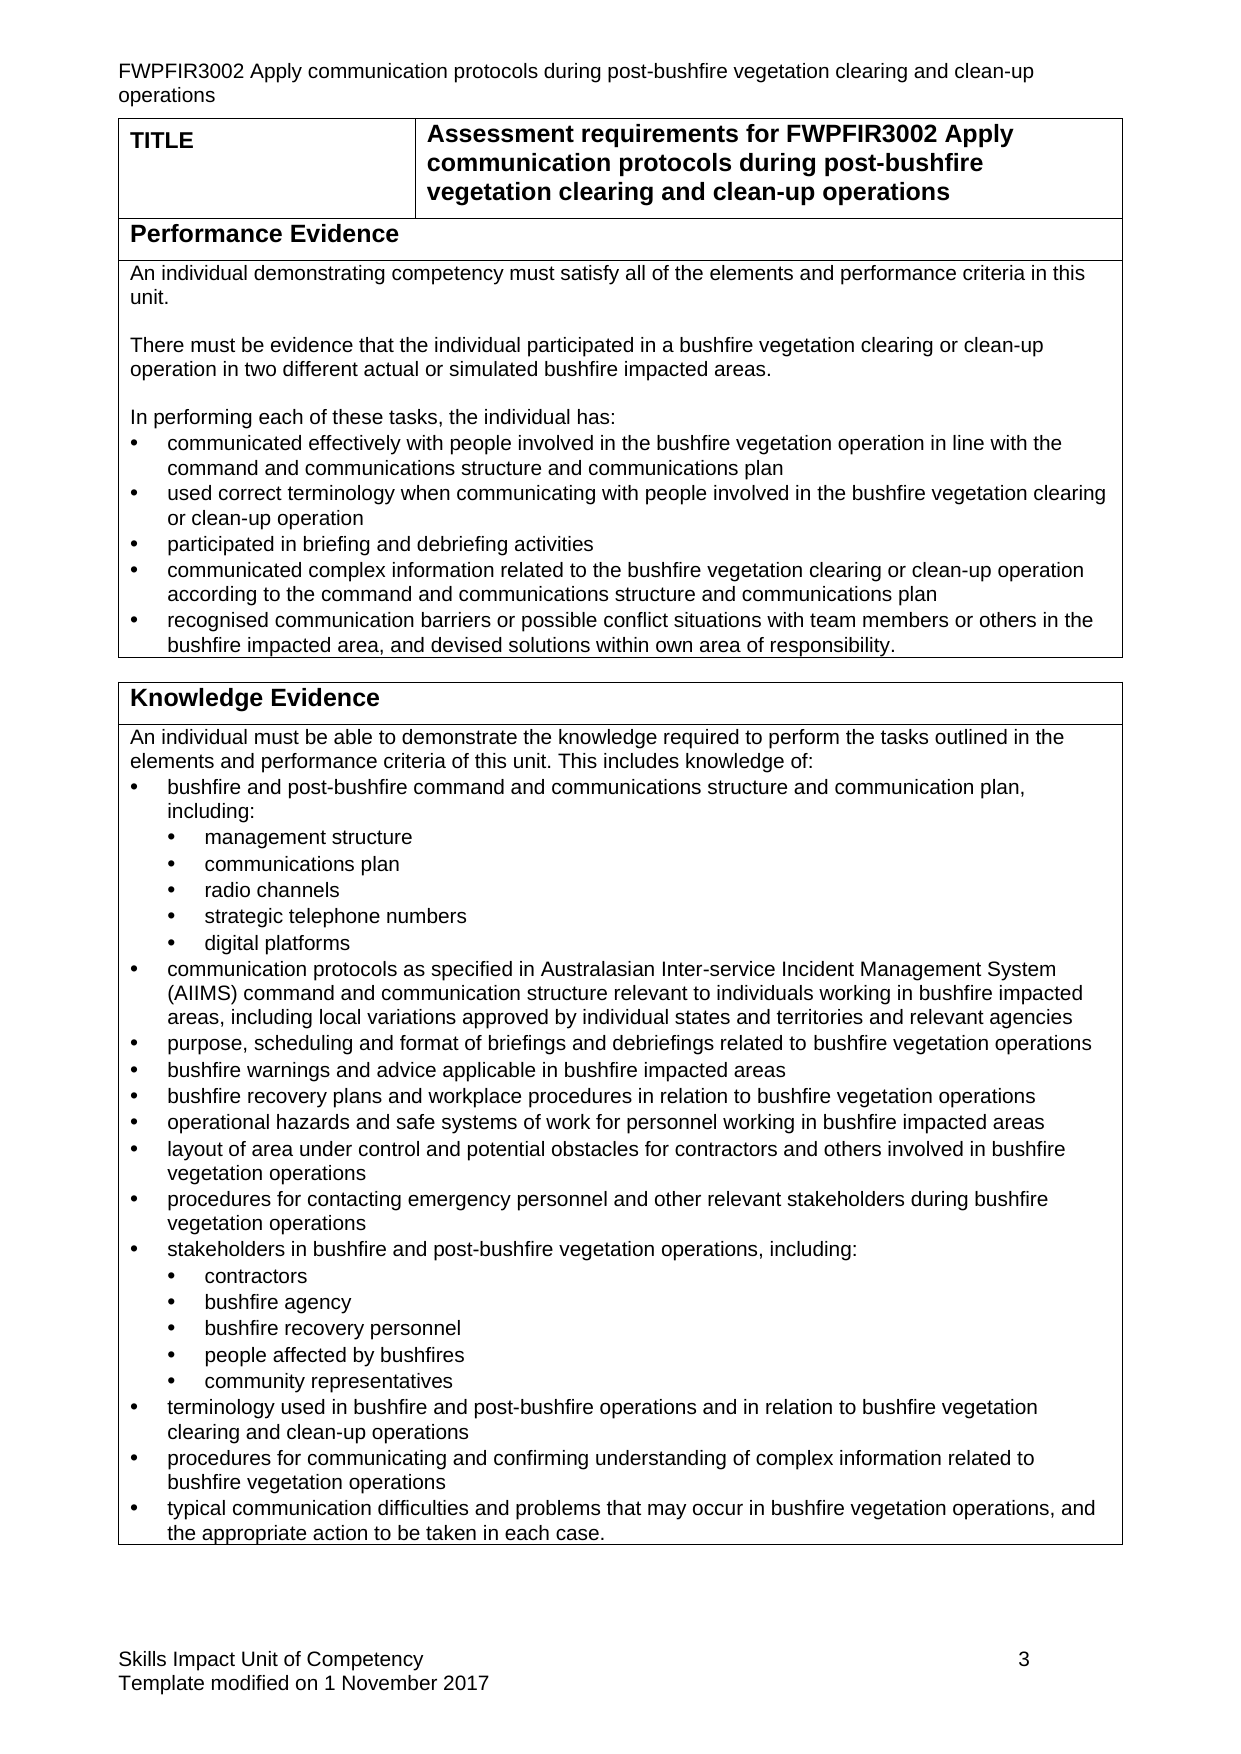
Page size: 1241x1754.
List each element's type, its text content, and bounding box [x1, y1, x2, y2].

table_cell Performance Evidence [119, 219, 1122, 260]
table_cell An individual must be able to demonstrate the knowledge required to perform the tasks outlined in the elements and performance criteria of this unit. This includes knowledge of: bushfire and post-bushfire command and communications structure and communication plan, including: management structure communications plan radio channels strategic telephone numbers digital platforms communication protocols as specified in Australasian Inter-service Incident Management System (AIIMS) command and communication structure relevant to individuals working in bushfire impacted areas, including local variations approved by individual states and territories and relevant agencies purpose, scheduling and format of briefings and debriefings related to bushfire vegetation operations bushfire warnings and advice applicable in bushfire impacted areas bushfire recovery plans and workplace procedures in relation to bushfire vegetation operations operational hazards and safe systems of work for personnel working in bushfire impacted areas layout of area under control and potential obstacles for contractors and others involved in bushfire vegetation operations procedures for contacting emergency personnel and other relevant stakeholders during bushfire vegetation operations stakeholders in bushfire and post-bushfire vegetation operations, including: contractors bushfire agency bushfire recovery personnel people affected by bushfires community representatives terminology used in bushfire and post-bushfire operations and in relation to bushfire vegetation clearing and clean-up operations procedures for communicating and confirming understanding of complex information related to bushfire vegetation operations typical communication difficulties and problems that may occur in bushfire vegetation operations, and the appropriate action to be taken in each case. [119, 725, 1122, 1544]
table_cell An individual demonstrating competency must satisfy all of the elements and performance criteria in this unit. There must be evidence that the individual participated in a bushfire vegetation clearing or clean-up operation in two different actual or simulated bushfire impacted areas. In performing each of these tasks, the individual has: communicated effectively with people involved in the bushfire vegetation operation in line with the command and communications structure and communications plan used correct terminology when communicating with people involved in the bushfire vegetation clearing or clean-up operation participated in briefing and debriefing activities communicated complex information related to the bushfire vegetation clearing or clean-up operation according to the command and communications structure and communications plan recognised communication barriers or possible conflict situations with team members or others in the bushfire impacted area, and devised solutions within own area of responsibility. [119, 261, 1122, 657]
table_header Assessment requirements for FWPFIR3002 Apply communication protocols during post-bushfire vegetation clearing and clean-up operations [416, 119, 1122, 218]
table_header TITLE [119, 119, 415, 218]
table_header Knowledge Evidence [119, 683, 1122, 724]
